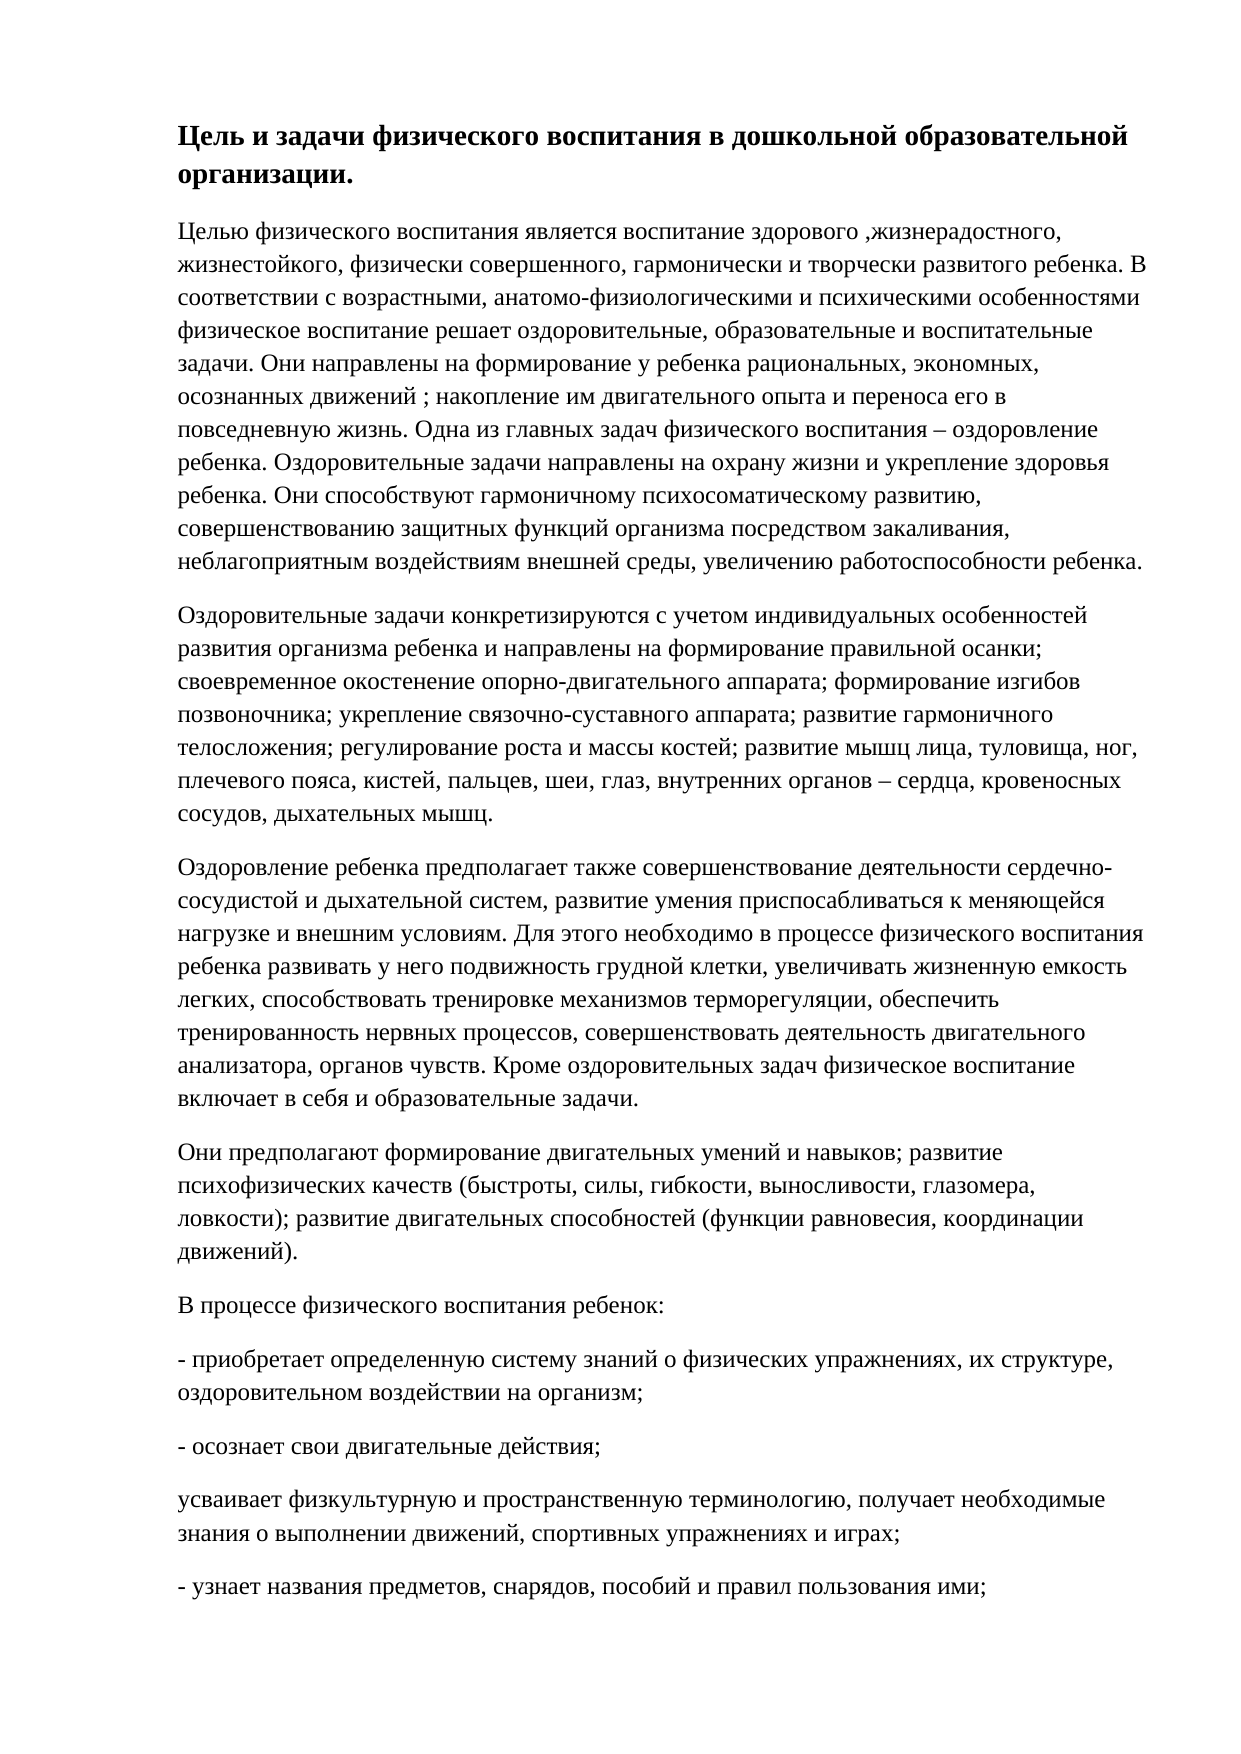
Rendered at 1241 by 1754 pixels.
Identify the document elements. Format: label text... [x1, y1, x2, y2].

text - приобретает определенную систему знаний о физических упражнениях, их структуре, оздоровительном воздействии на организм; [177, 1344, 1152, 1406]
text Они предполагают формирование двигательных умений и навыков; развитие психофизических качеств (быстроты, силы, гибкости, выносливости, глазомера, ловкости); развитие двигательных способностей (функции равновесия, координации движений). [177, 1137, 1152, 1265]
text В процессе физического воспитания ребенок: [177, 1290, 1152, 1319]
text Оздоровление ребенка предполагает также совершенствование деятельности сердечно- сосудистой и дыхательной систем, развитие умения приспосабливаться к меняющейся нагрузке и внешним условиям. Для этого необходимо в процессе физического воспитания ребенка развивать у него подвижность грудной клетки, увеличивать жизненную емкость легких, способствовать тренировке механизмов терморегуляции, обеспечить тренированность нервных процессов, совершенствовать деятельность двигательного анализатора, органов чувств. Кроме оздоровительных задач физическое воспитание включает в себя и образовательные задачи. [177, 852, 1152, 1112]
text - осознает свои двигательные действия; [177, 1431, 1152, 1459]
text Цель и задачи физического воспитания в дошкольной образовательной организации. [177, 118, 1152, 190]
text - узнает названия предметов, снарядов, пособий и правил пользования ими; [177, 1571, 1152, 1600]
text усваивает физкультурную и пространственную терминологию, получает необходимые знания о выполнении движений, спортивных упражнениях и играх; [177, 1484, 1152, 1546]
text Оздоровительные задачи конкретизируются с учетом индивидуальных особенностей развития организма ребенка и направлены на формирование правильной осанки; своевременное окостенение опорно-двигательного аппарата; формирование изгибов позвоночника; укрепление связочно-суставного аппарата; развитие гармоничного телосложения; регулирование роста и массы костей; развитие мышц лица, туловища, ног, плечевого пояса, кистей, пальцев, шеи, глаз, внутренних органов – сердца, кровеносных сосудов, дыхательных мышц. [177, 600, 1152, 827]
text Целью физического воспитания является воспитание здорового ,жизнерадостного, жизнестойкого, физически совершенного, гармонически и творчески развитого ребенка. В соответствии с возрастными, анатомо-физиологическими и психическими особенностями физическое воспитание решает оздоровительные, образовательные и воспитательные задачи. Они направлены на формирование у ребенка рациональных, экономных, осознанных движений ; накопление им двигательного опыта и переноса его в повседневную жизнь. Одна из главных задач физического воспитания – оздоровление ребенка. Оздоровительные задачи направлены на охрану жизни и укрепление здоровья ребенка. Они способствуют гармоничному психосоматическому развитию, совершенствованию защитных функций организма посредством закаливания, неблагоприятным воздействиям внешней среды, увеличению работоспособности ребенка. [177, 216, 1152, 575]
